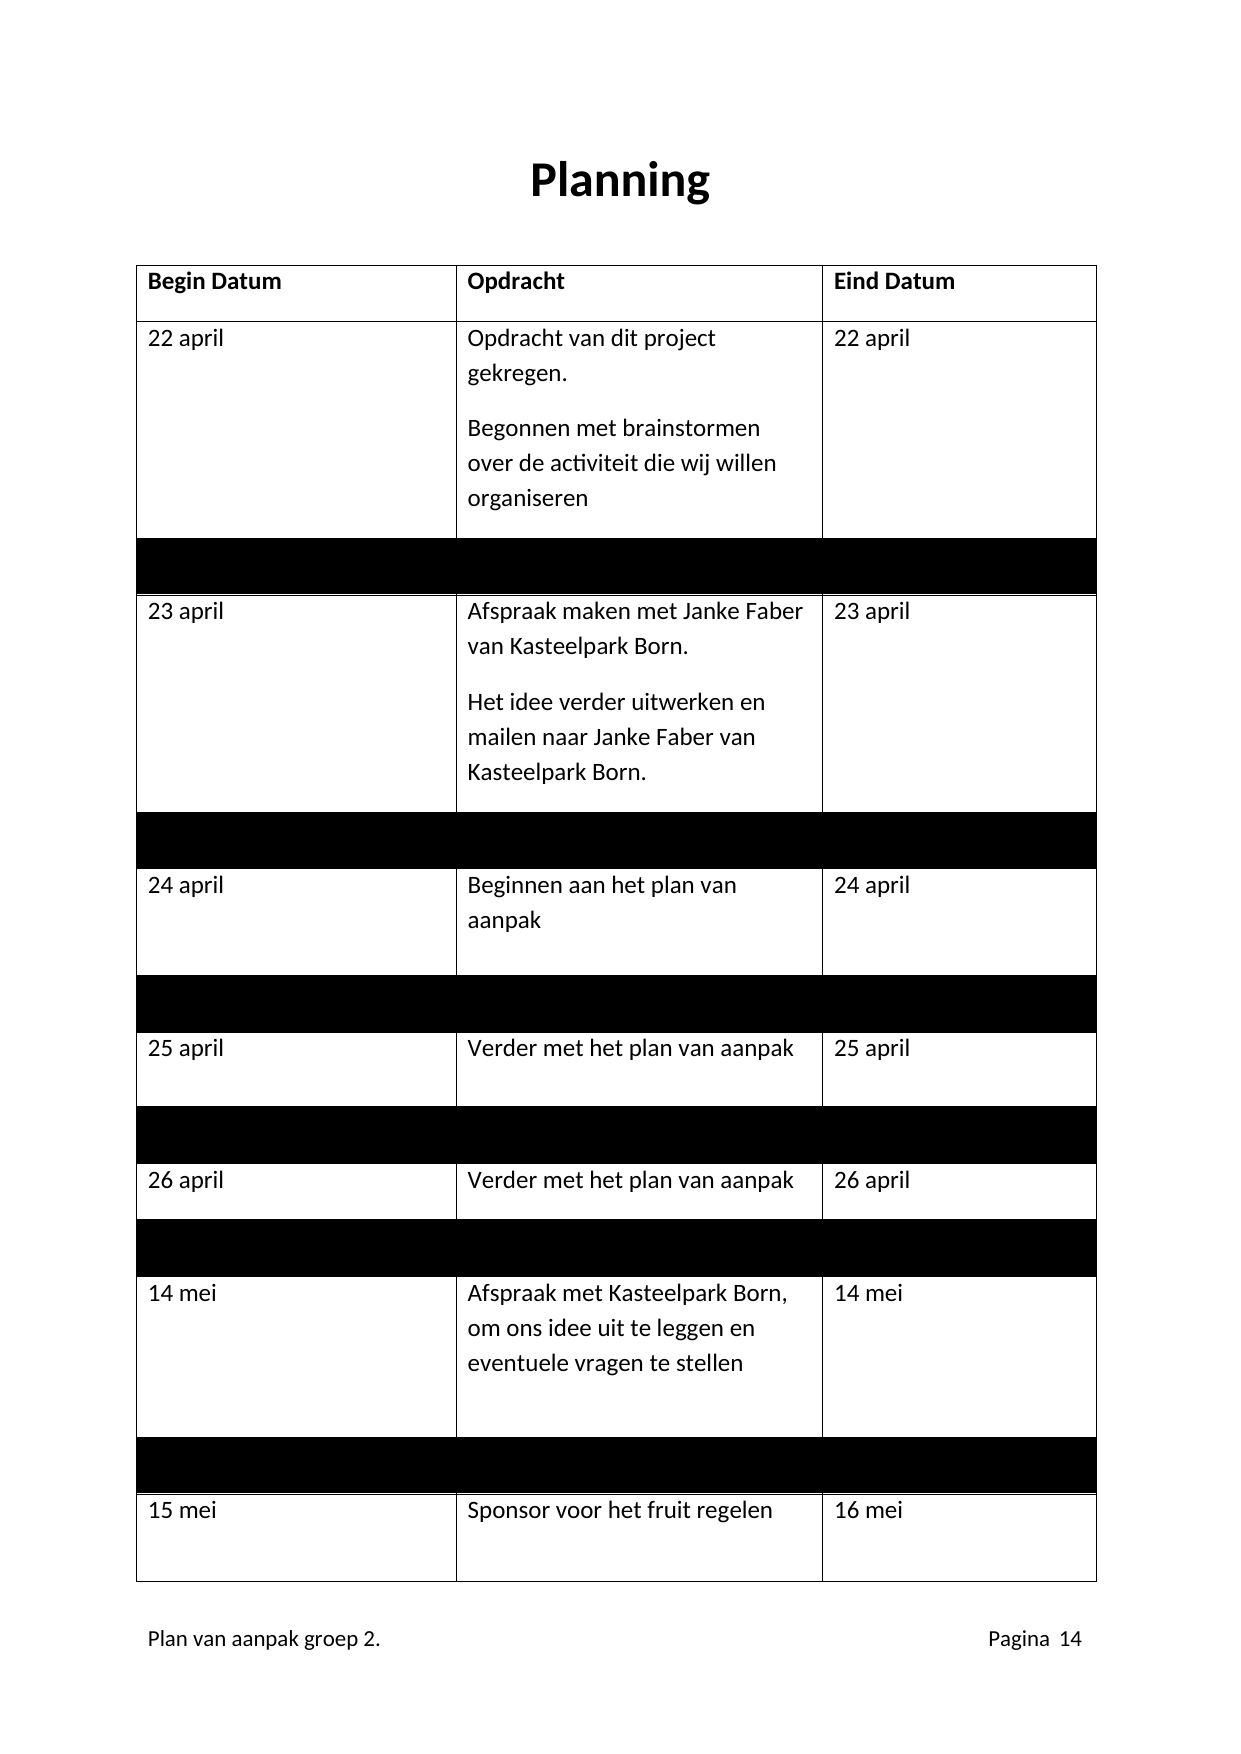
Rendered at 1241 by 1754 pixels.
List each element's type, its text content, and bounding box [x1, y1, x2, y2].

table_cell 15 mei [137, 1495, 456, 1581]
table_cell 24 april [137, 869, 456, 975]
table_cell 22 april [137, 322, 456, 538]
table_cell 14 mei [137, 1277, 456, 1437]
table_header Begin Datum [137, 266, 456, 321]
table_header Opdracht [457, 266, 822, 321]
table_cell Verder met het plan van aanpak [457, 1164, 822, 1219]
table_cell 25 april [823, 1033, 1096, 1106]
table_cell [823, 813, 1096, 868]
table_cell [823, 976, 1096, 1032]
table_cell [137, 1438, 456, 1493]
table_cell [137, 1220, 456, 1276]
table_cell 16 mei [823, 1495, 1096, 1581]
table_cell Sponsor voor het fruit regelen [457, 1495, 822, 1581]
table_cell [823, 1220, 1096, 1276]
table_cell [823, 1108, 1096, 1163]
table_cell Afspraak maken met Janke Faber van Kasteelpark Born. Het idee verder uitwerken en mailen naar Janke Faber van Kasteelpark Born. [457, 596, 822, 812]
table_cell Afspraak met Kasteelpark Born, om ons idee uit te leggen en eventuele vragen te stellen [457, 1277, 822, 1437]
table_cell Beginnen aan het plan van aanpak [457, 869, 822, 975]
table_cell Opdracht van dit project gekregen. Begonnen met brainstormen over de activiteit die wij willen organiseren [457, 322, 822, 538]
table_cell [823, 1438, 1096, 1493]
table_cell [457, 539, 822, 594]
table_cell 26 april [823, 1164, 1096, 1219]
table_cell 25 april [137, 1033, 456, 1106]
table_cell [137, 976, 456, 1032]
table_cell [137, 539, 456, 594]
table_cell 22 april [823, 322, 1096, 538]
subtitle Planning [148, 148, 1093, 209]
table_cell [457, 1108, 822, 1163]
table_cell [457, 1220, 822, 1276]
table_cell 23 april [137, 596, 456, 812]
table_cell 24 april [823, 869, 1096, 975]
table_cell [823, 539, 1096, 594]
table_cell 23 april [823, 596, 1096, 812]
table_header Eind Datum [823, 266, 1096, 321]
table_cell [137, 813, 456, 868]
table_cell 26 april [137, 1164, 456, 1219]
table_cell [457, 813, 822, 868]
table_cell [457, 1438, 822, 1493]
table_cell [457, 976, 822, 1032]
table_cell [137, 1108, 456, 1163]
table_cell Verder met het plan van aanpak [457, 1033, 822, 1106]
table_cell 14 mei [823, 1277, 1096, 1437]
